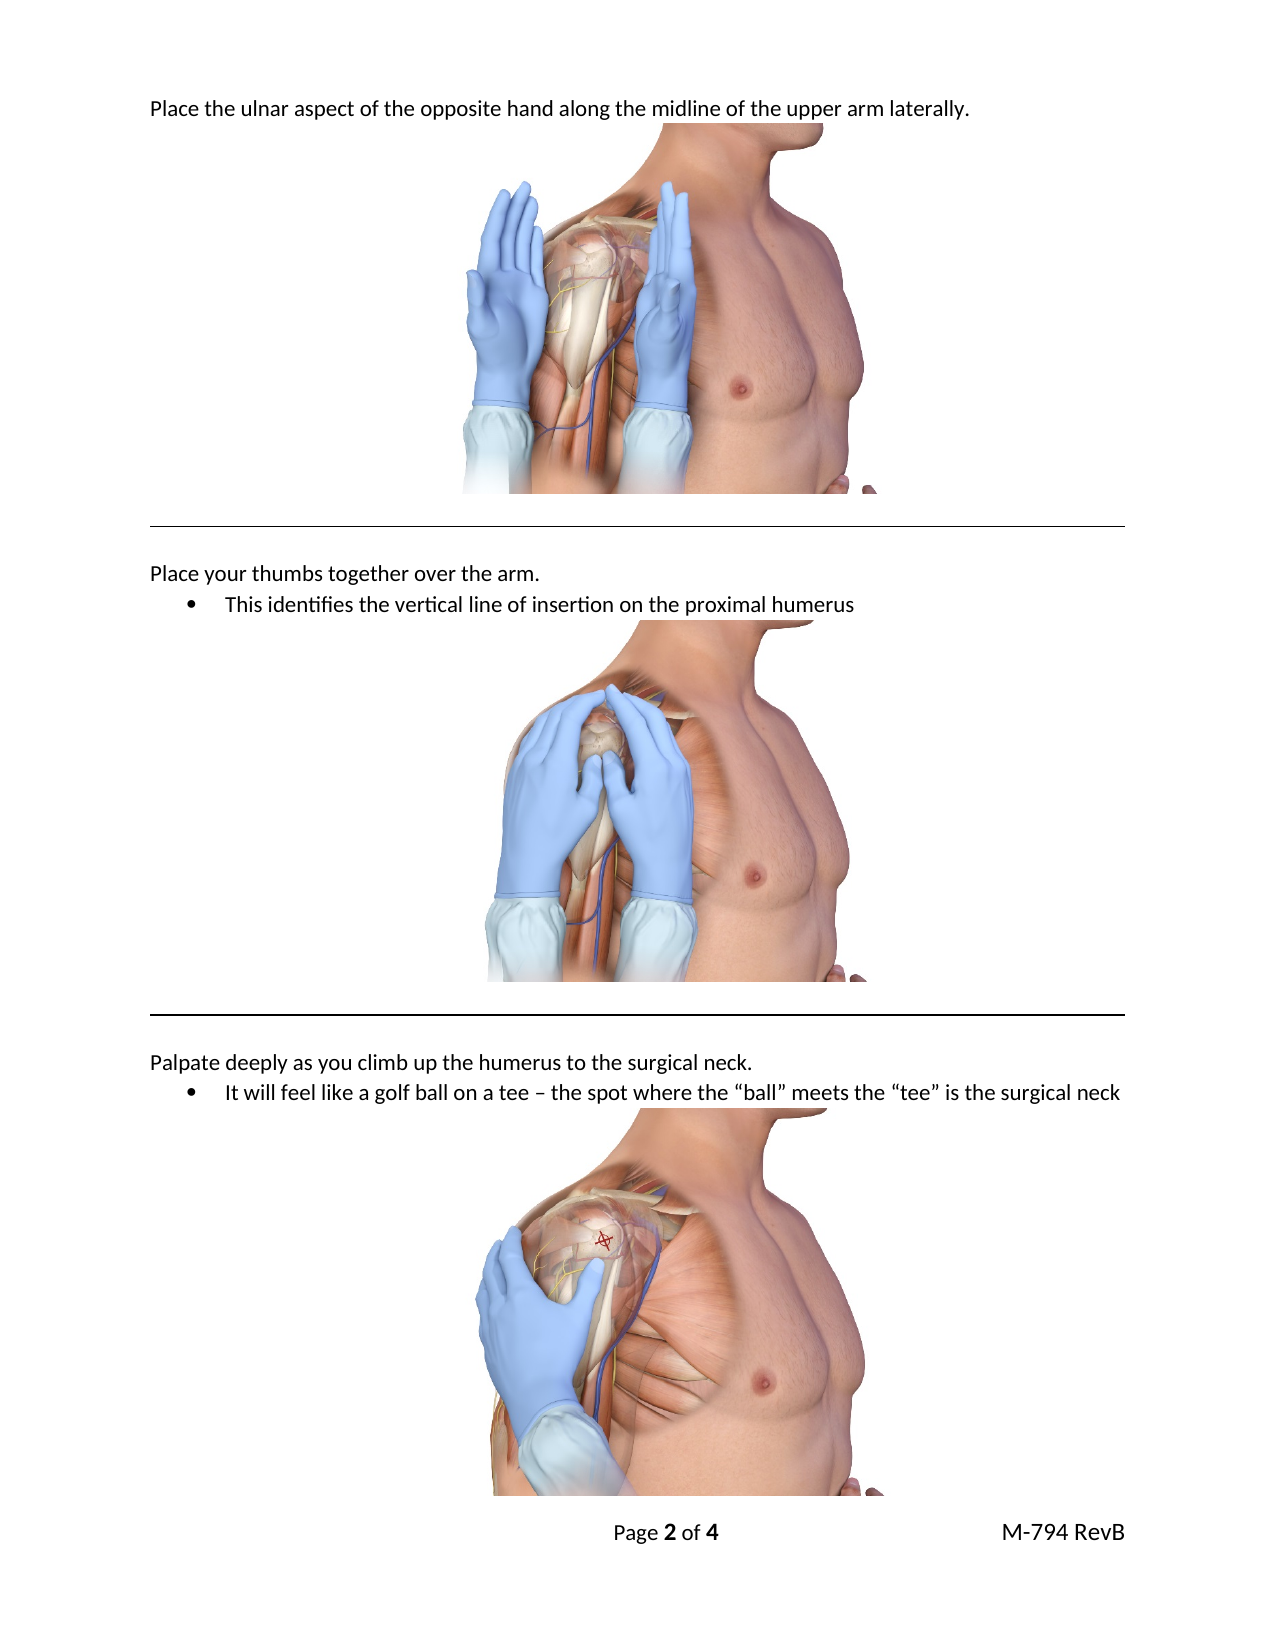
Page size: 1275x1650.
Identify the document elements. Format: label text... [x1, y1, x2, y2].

text Palpate deeply as you climb up the humerus to the surgical neck. [150, 1048, 1125, 1076]
text Place your thumbs together over the arm. [150, 559, 1125, 588]
text Place the ulnar aspect of the opposite hand along the midline of the upper arm laterally. [150, 94, 1125, 122]
picture [391, 123, 884, 494]
picture [378, 1108, 897, 1496]
list It will feel like a golf ball on a tee – the spot where the “ball” meets the “tee” is the surgical neck [187, 1078, 1125, 1106]
list This identifies the vertical line of insertion on the proximal humerus [187, 590, 1125, 618]
picture [396, 620, 879, 982]
